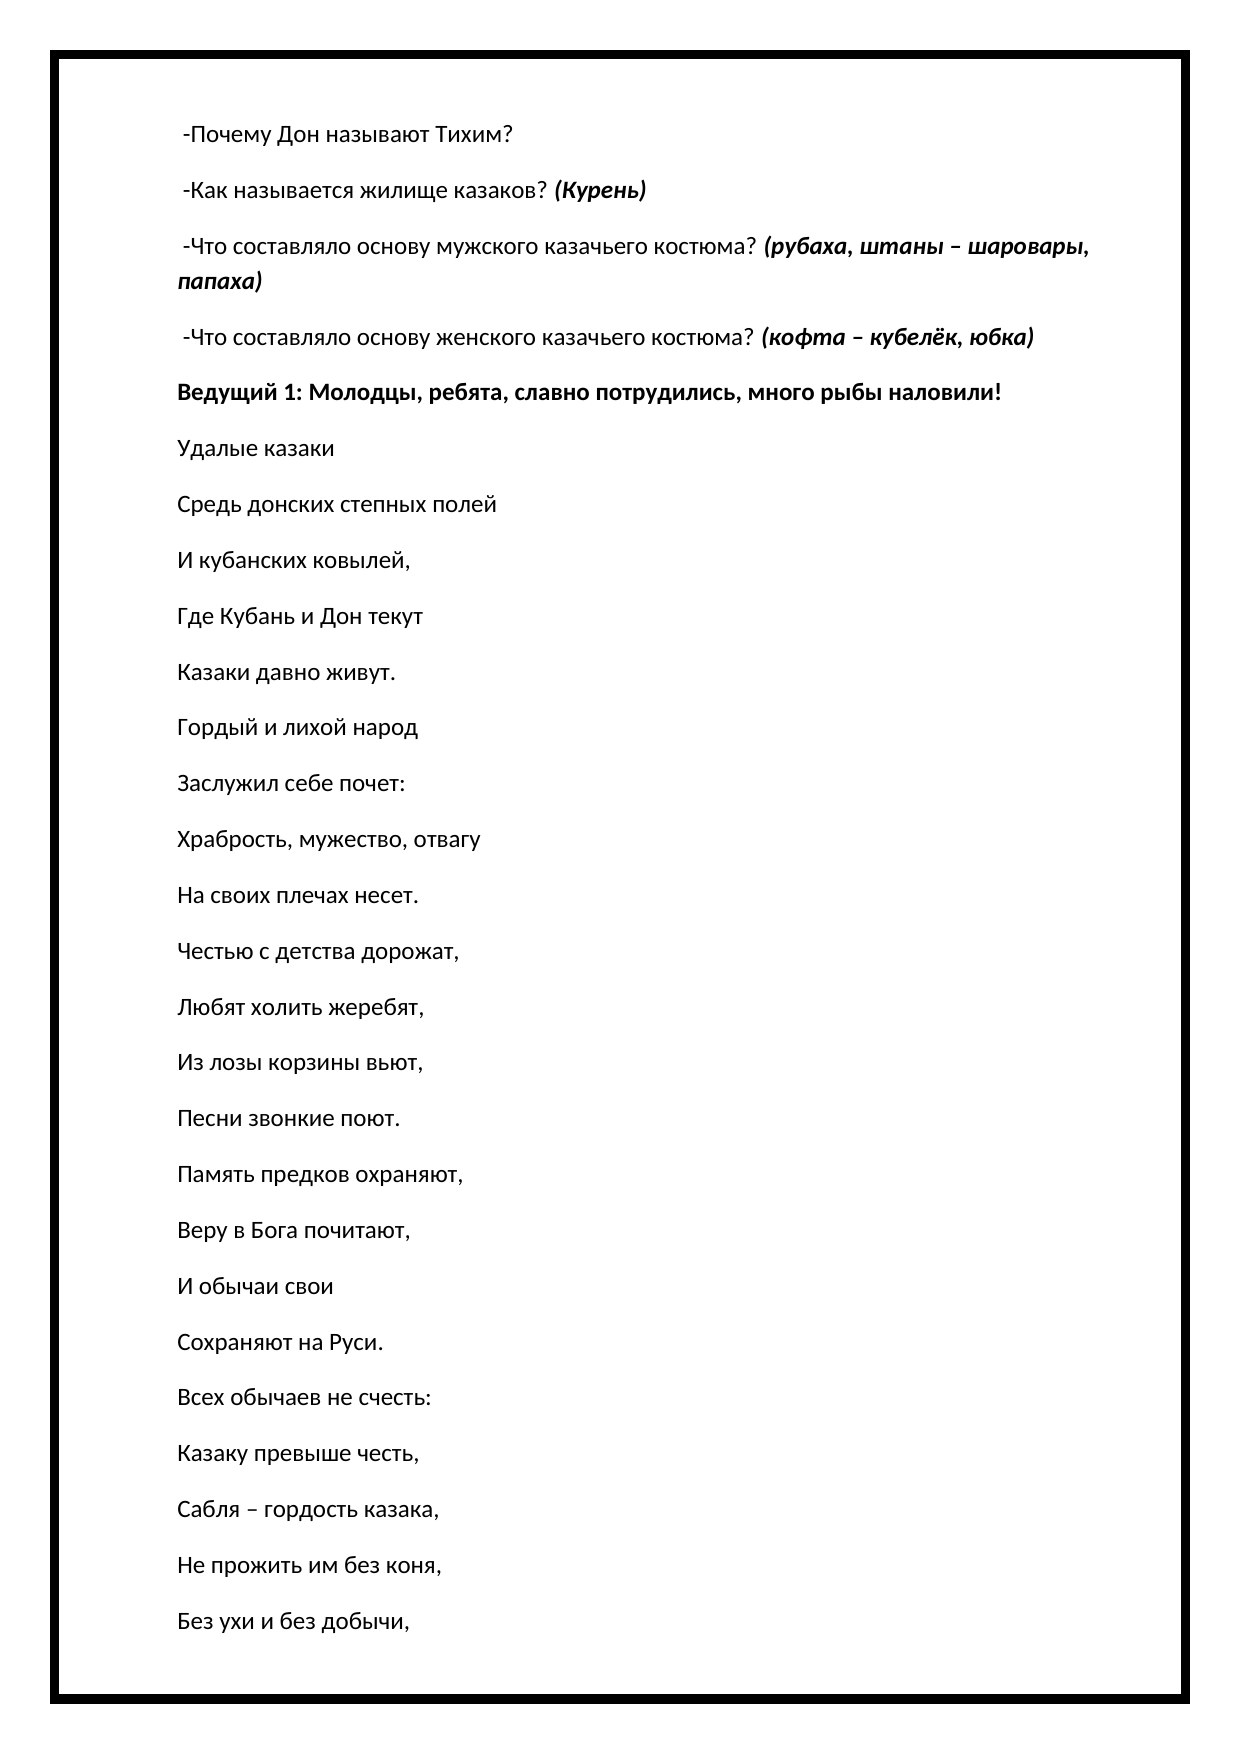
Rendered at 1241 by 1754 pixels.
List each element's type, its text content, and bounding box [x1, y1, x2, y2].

text Сохраняют на Руси. [177, 1326, 1152, 1356]
text Средь донских степных полей [177, 488, 1152, 519]
text -Как называется жилище казаков? (Курень) [177, 174, 1152, 204]
text Честью с детства дорожат, [177, 935, 1152, 965]
text -Что составляло основу женского казачьего костюма? (кофта – кубелёк, юбка) [177, 321, 1152, 351]
text Казаки давно живут. [177, 656, 1152, 686]
text Без ухи и без добычи, [177, 1605, 1152, 1635]
text На своих плечах несет. [177, 879, 1152, 909]
text Любят холить жеребят, [177, 991, 1152, 1021]
text Память предков охраняют, [177, 1158, 1152, 1189]
text Сабля – гордость казака, [177, 1493, 1152, 1524]
text Гордый и лихой народ [177, 711, 1152, 742]
text Не прожить им без коня, [177, 1549, 1152, 1579]
text Песни звонкие поют. [177, 1102, 1152, 1133]
text -Что составляло основу мужского казачьего костюма? (рубаха, штаны – шаровары, папаха) [177, 230, 1152, 295]
text Из лозы корзины вьют, [177, 1046, 1152, 1077]
text Заслужил себе почет: [177, 767, 1152, 798]
text Казаку превыше честь, [177, 1437, 1152, 1468]
text И обычаи свои [177, 1270, 1152, 1300]
text Где Кубань и Дон текут [177, 600, 1152, 630]
text Храбрость, мужество, отвагу [177, 823, 1152, 854]
text Всех обычаев не счесть: [177, 1381, 1152, 1412]
text И кубанских ковылей, [177, 544, 1152, 574]
text Ведущий 1: Молодцы, ребята, славно потрудились, много рыбы наловили! [177, 376, 1152, 407]
text -Почему Дон называют Тихим? [177, 118, 1152, 149]
text Удалые казаки [177, 432, 1152, 463]
text Веру в Бога почитают, [177, 1214, 1152, 1244]
